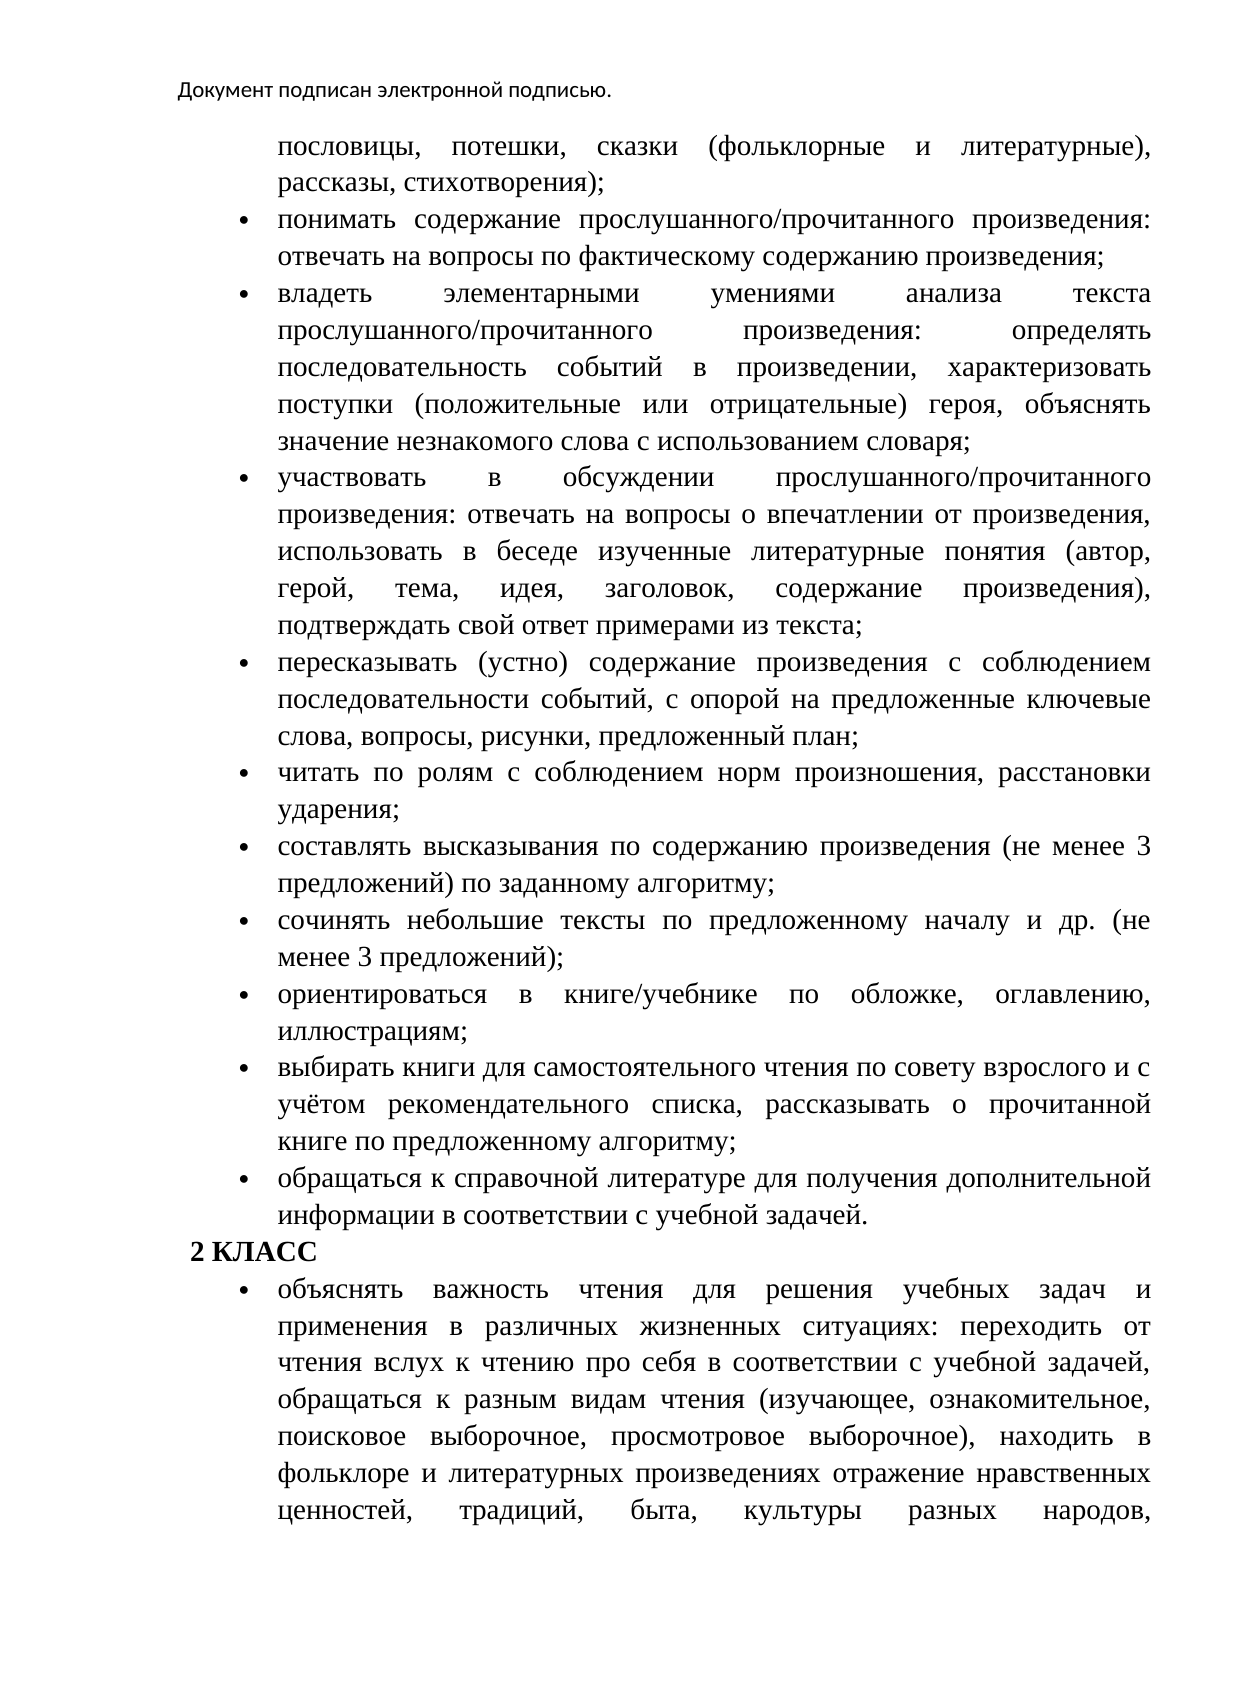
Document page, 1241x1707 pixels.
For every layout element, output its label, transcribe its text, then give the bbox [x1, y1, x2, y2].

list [240, 128, 1152, 198]
list участвовать в обсуждении прослушанного/прочитанного произведения: отвечать на вопросы о впечатлении от произведения, использовать в беседе изученные литературные понятия (автор, герой, тема, идея, заголовок, содержание произведения), подтверждать свой ответ примерами из текста; [240, 459, 1152, 641]
list читать по ролям с соблюдением норм произношения, расстановки ударения; [240, 754, 1152, 825]
list ориентироваться в книге/учебнике по обложке, оглавлению, иллюстрациям; [240, 976, 1152, 1046]
list владеть элементарными умениями анализа текста прослушанного/прочитанного произведения: определять последовательность событий в произведении, характеризовать поступки (положительные или отрицательные) героя, объяснять значение незнакомого слова с использованием словаря; [240, 275, 1152, 456]
list сочинять небольшие тексты по предложенному началу и др. (не менее 3 предложений); [240, 902, 1152, 972]
text 2 КЛАСС [190, 1234, 1152, 1267]
list выбирать книги для самостоятельного чтения по совету взрослого и с учётом рекомендательного списка, рассказывать о прочитанной книге по предложенному алгоритму; [240, 1049, 1152, 1157]
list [240, 1271, 1152, 1526]
list понимать содержание прослушанного/прочитанного произведения: отвечать на вопросы по фактическому содержанию произведения; [240, 201, 1152, 272]
list составлять высказывания по содержанию произведения (не менее 3 предложений) по заданному алгоритму; [240, 828, 1152, 899]
list пересказывать (устно) содержание произведения с соблюдением последовательности событий, с опорой на предложенные ключевые слова, вопросы, рисунки, предложенный план; [240, 644, 1152, 751]
list обращаться к справочной литературе для получения дополнительной информации в соответствии с учебной задачей. [240, 1160, 1152, 1231]
